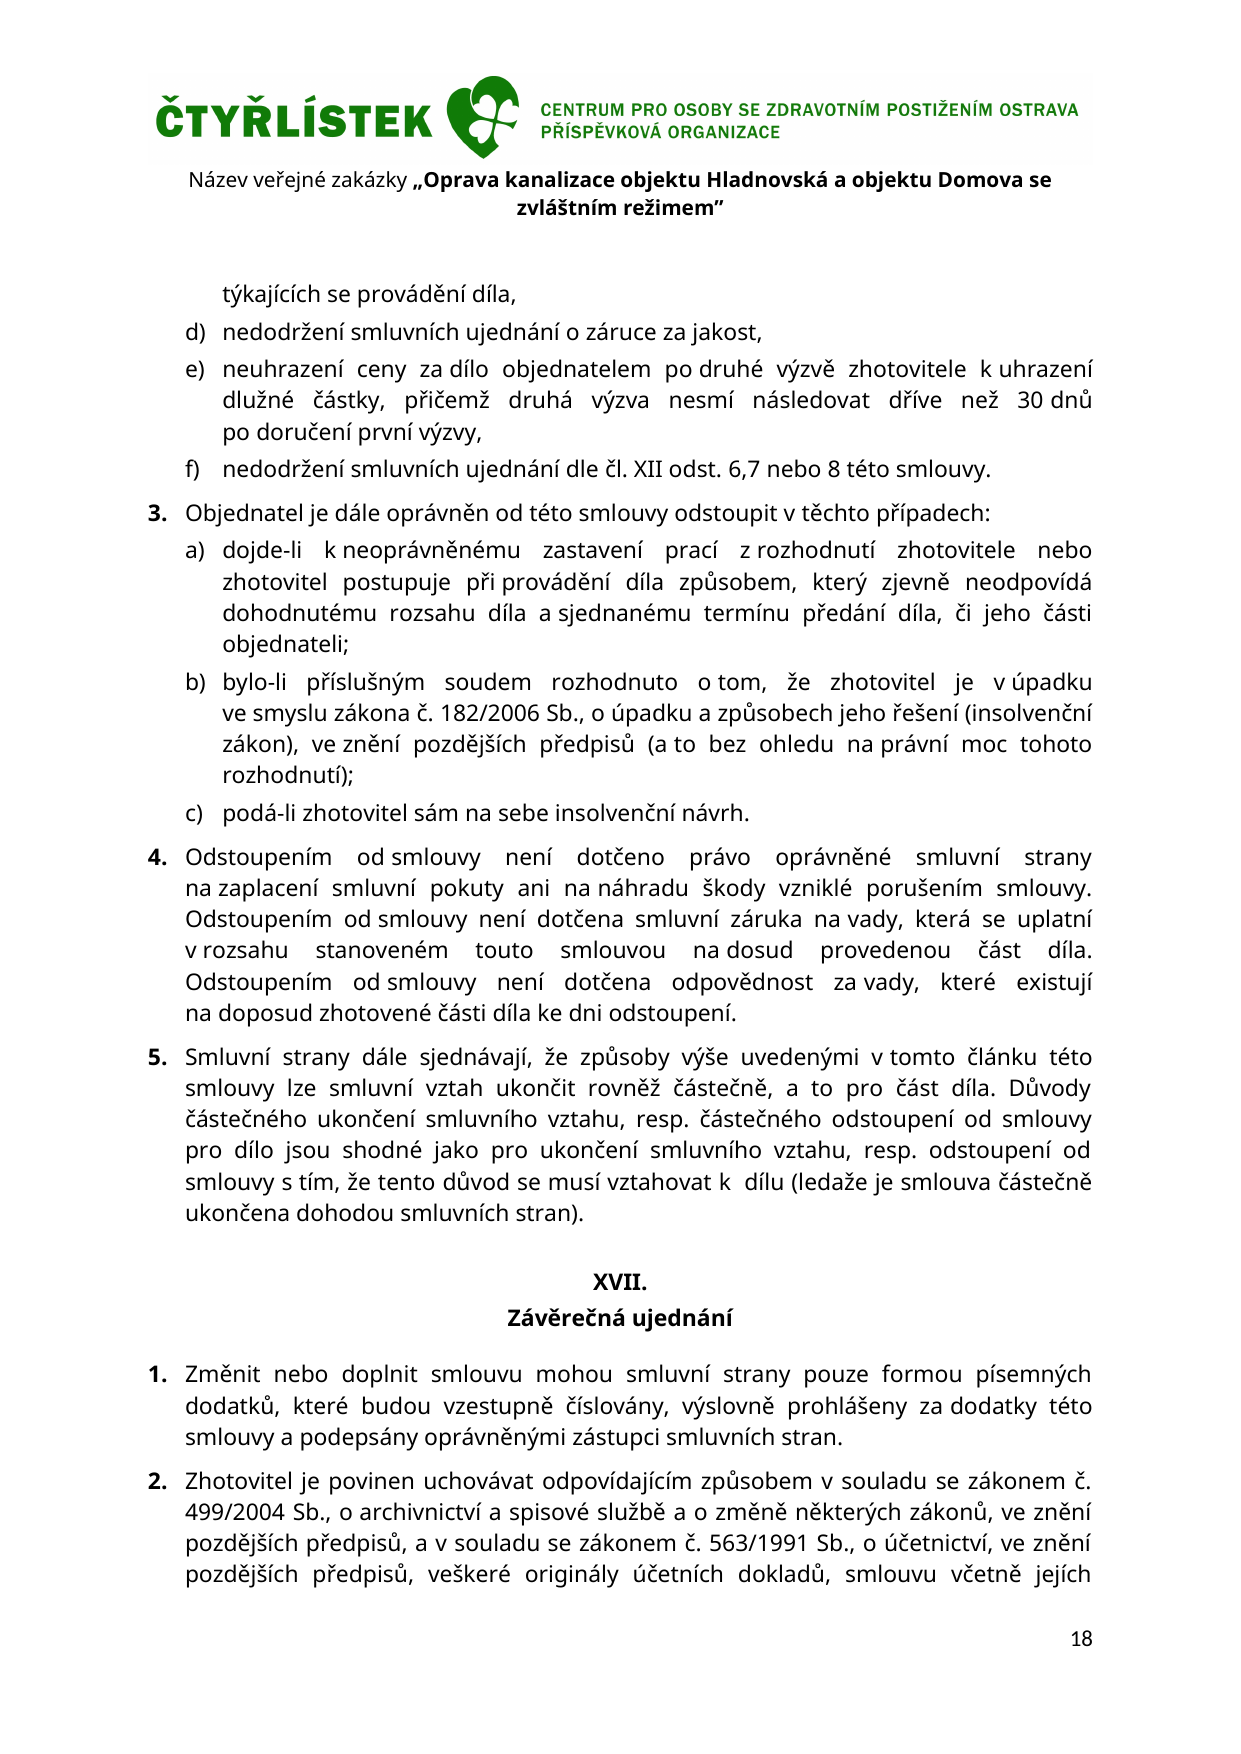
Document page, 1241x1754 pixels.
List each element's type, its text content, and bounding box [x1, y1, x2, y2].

list Odstoupením od smlouvy není dotčeno právo oprávněné smluvní strany na zaplacení smluvní pokuty ani na náhradu škody vzniklé porušením smlouvy. Odstoupením od smlouvy není dotčena smluvní záruka na vady, která se uplatní v rozsahu stanoveném touto smlouvou na dosud provedenou část díla. Odstoupením od smlouvy není dotčena odpovědnost za vady, které existují na doposud zhotovené části díla ke dni odstoupení. [148, 841, 1093, 1028]
list neuhrazení ceny za dílo objednatelem po druhé výzvě zhotovitele k uhrazení dlužné částky, přičemž druhá výzva nesmí následovat dříve než 30 dnů po doručení první výzvy, [185, 353, 1093, 447]
list podá-li zhotovitel sám na sebe insolvenční návrh. [185, 797, 1093, 828]
list Změnit nebo doplnit smlouvu mohou smluvní strany pouze formou písemných dodatků, které budou vzestupně číslovány, výslovně prohlášeny za dodatky této smlouvy a podepsány oprávněnými zástupci smluvních stran. [148, 1358, 1093, 1452]
picture [147, 73, 1094, 165]
text XVII. Závěrečná ujednání [148, 1266, 1093, 1333]
list nedodržení smluvních ujednání dle čl. XII odst. 6,7 nebo 8 této smlouvy. [185, 453, 1093, 484]
list Objednatel je dále oprávněn od této smlouvy odstoupit v těchto případech: [148, 497, 1093, 528]
list bylo-li příslušným soudem rozhodnuto o tom, že zhotovitel je v úpadku ve smyslu zákona č. 182/2006 Sb., o úpadku a způsobech jeho řešení (insolvenční zákon), ve znění pozdějších předpisů (a to bez ohledu na právní moc tohoto rozhodnutí); [185, 666, 1093, 791]
list nedodržení smluvních ujednání o záruce za jakost, [185, 316, 1093, 347]
list dojde-li k neoprávněnému zastavení prací z rozhodnutí zhotovitele nebo zhotovitel postupuje při provádění díla způsobem, který zjevně neodpovídá dohodnutému rozsahu díla a sjednanému termínu předání díla, či jeho části objednateli; [185, 534, 1093, 659]
list Smluvní strany dále sjednávají, že způsoby výše uvedenými v tomto článku této smlouvy lze smluvní vztah ukončit rovněž částečně, a to pro část díla. Důvody částečného ukončení smluvního vztahu, resp. částečného odstoupení od smlouvy pro dílo jsou shodné jako pro ukončení smluvního vztahu, resp. odstoupení od smlouvy s tím, že tento důvod se musí vztahovat k dílu (ledaže je smlouva částečně ukončena dohodou smluvních stran). [148, 1041, 1093, 1228]
list nedodržení pokynů objednatele, právních předpisů nebo technických norem týkajících se provádění díla, [185, 278, 1093, 309]
